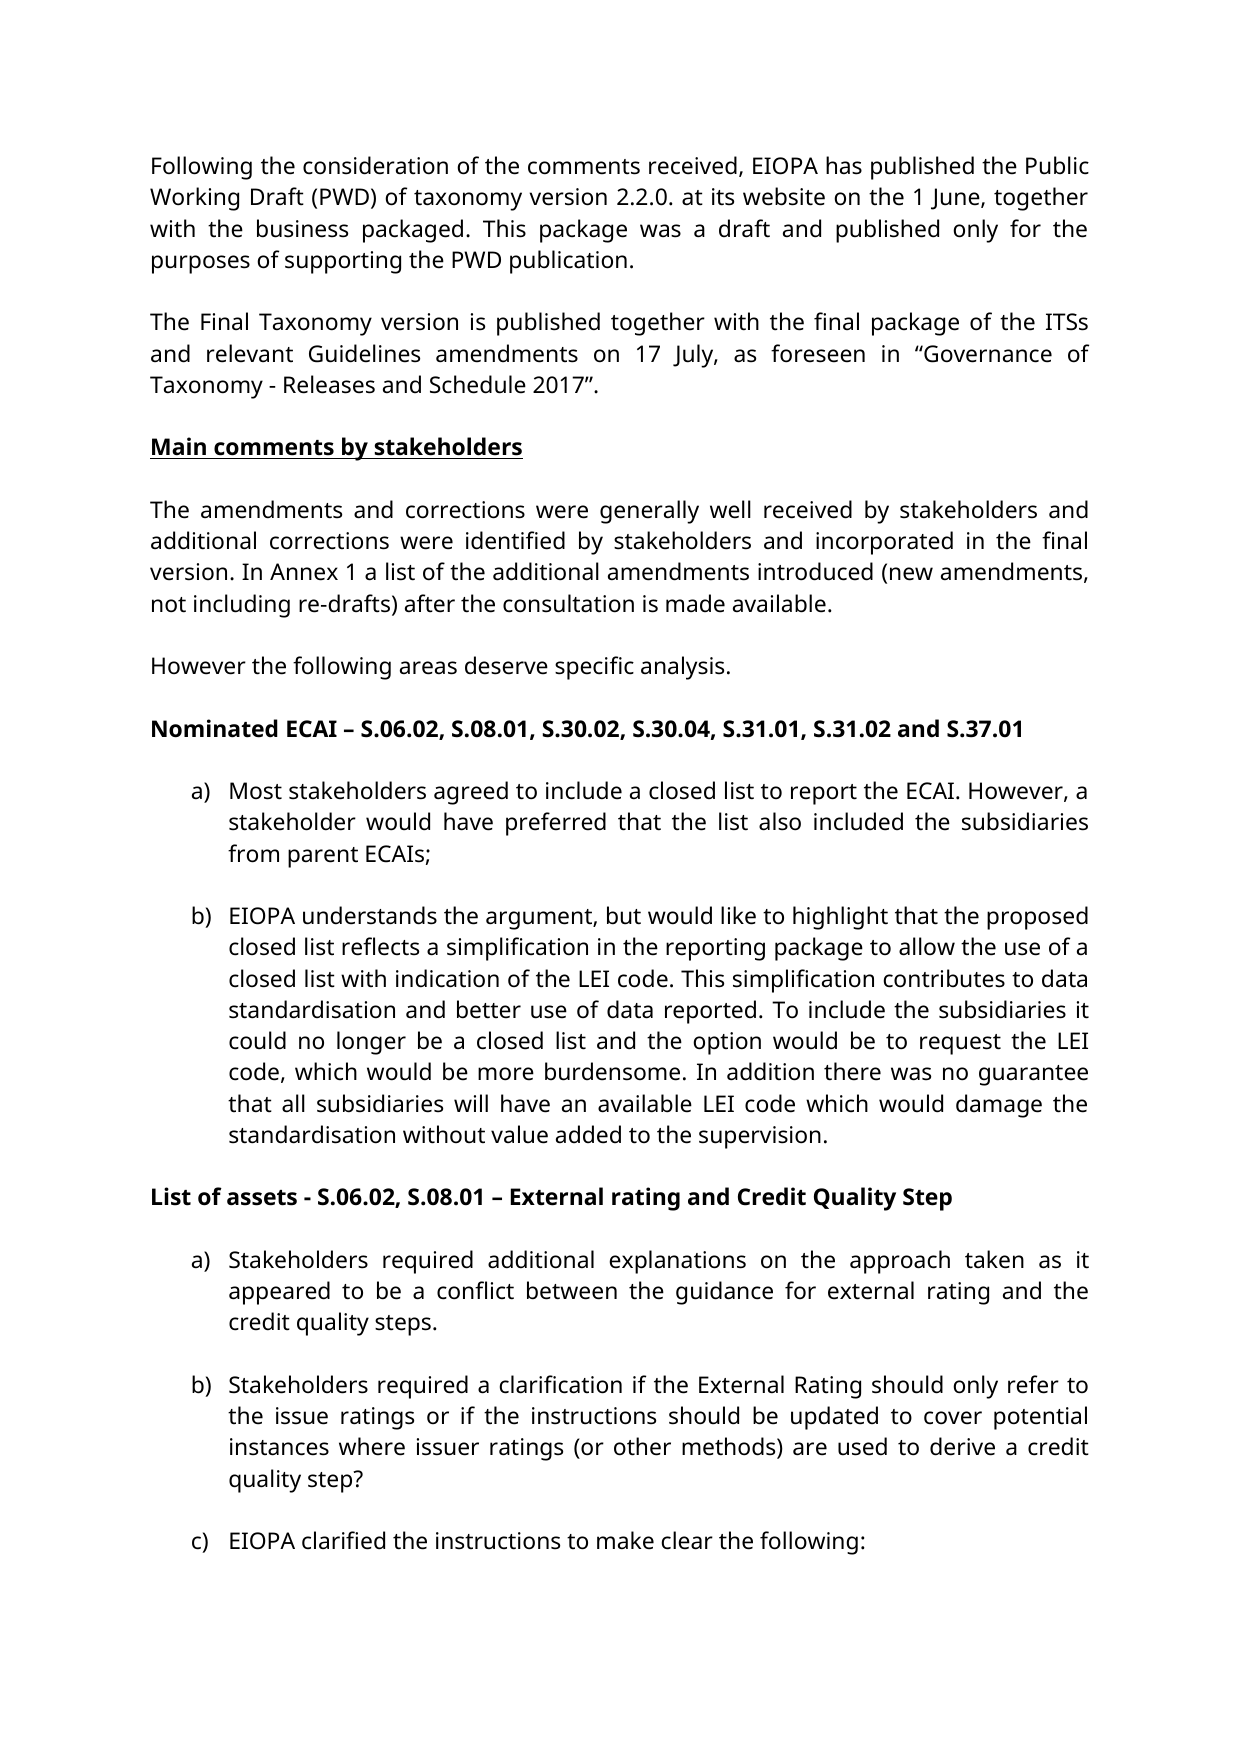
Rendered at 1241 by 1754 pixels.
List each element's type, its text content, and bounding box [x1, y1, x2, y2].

text List of assets - S.06.02, S.08.01 – External rating and Credit Quality Step [150, 1181, 1090, 1212]
list Most stakeholders agreed to include a closed list to report the ECAI. However, a stakeholder would have preferred that the list also included the subsidiaries from parent ECAIs; [191, 775, 1090, 869]
list Stakeholders required a clarification if the External Rating should only refer to the issue ratings or if the instructions should be updated to cover potential instances where issuer ratings (or other methods) are used to derive a credit quality step? [191, 1369, 1090, 1494]
list Stakeholders required additional explanations on the approach taken as it appeared to be a conflict between the guidance for external rating and the credit quality steps. [191, 1244, 1090, 1337]
text The Final Taxonomy version is published together with the final package of the ITSs and relevant Guidelines amendments on 17 July, as foreseen in “Governance of Taxonomy - Releases and Schedule 2017”. [150, 306, 1090, 400]
list EIOPA clarified the instructions to make clear the following: [191, 1525, 1090, 1556]
list EIOPA understands the argument, but would like to highlight that the proposed closed list reflects a simplification in the reporting package to allow the use of a closed list with indication of the LEI code. This simplification contributes to data standardisation and better use of data reported. To include the subsidiaries it could no longer be a closed list and the option would be to request the LEI code, which would be more burdensome. In addition there was no guarantee that all subsidiaries will have an available LEI code which would damage the standardisation without value added to the supervision. [191, 900, 1090, 1150]
text The amendments and corrections were generally well received by stakeholders and additional corrections were identified by stakeholders and incorporated in the final version. In Annex 1 a list of the additional amendments introduced (new amendments, not including re-drafts) after the consultation is made available. [150, 494, 1090, 619]
text Following the consideration of the comments received, EIOPA has published the Public Working Draft (PWD) of taxonomy version 2.2.0. at its website on the 1 June, together with the business packaged. This package was a draft and published only for the purposes of supporting the PWD publication. [150, 150, 1090, 275]
text Main comments by stakeholders [150, 431, 1090, 462]
text Nominated ECAI – S.06.02, S.08.01, S.30.02, S.30.04, S.31.01, S.31.02 and S.37.01 [150, 712, 1090, 744]
text However the following areas deserve specific analysis. [150, 650, 1090, 681]
